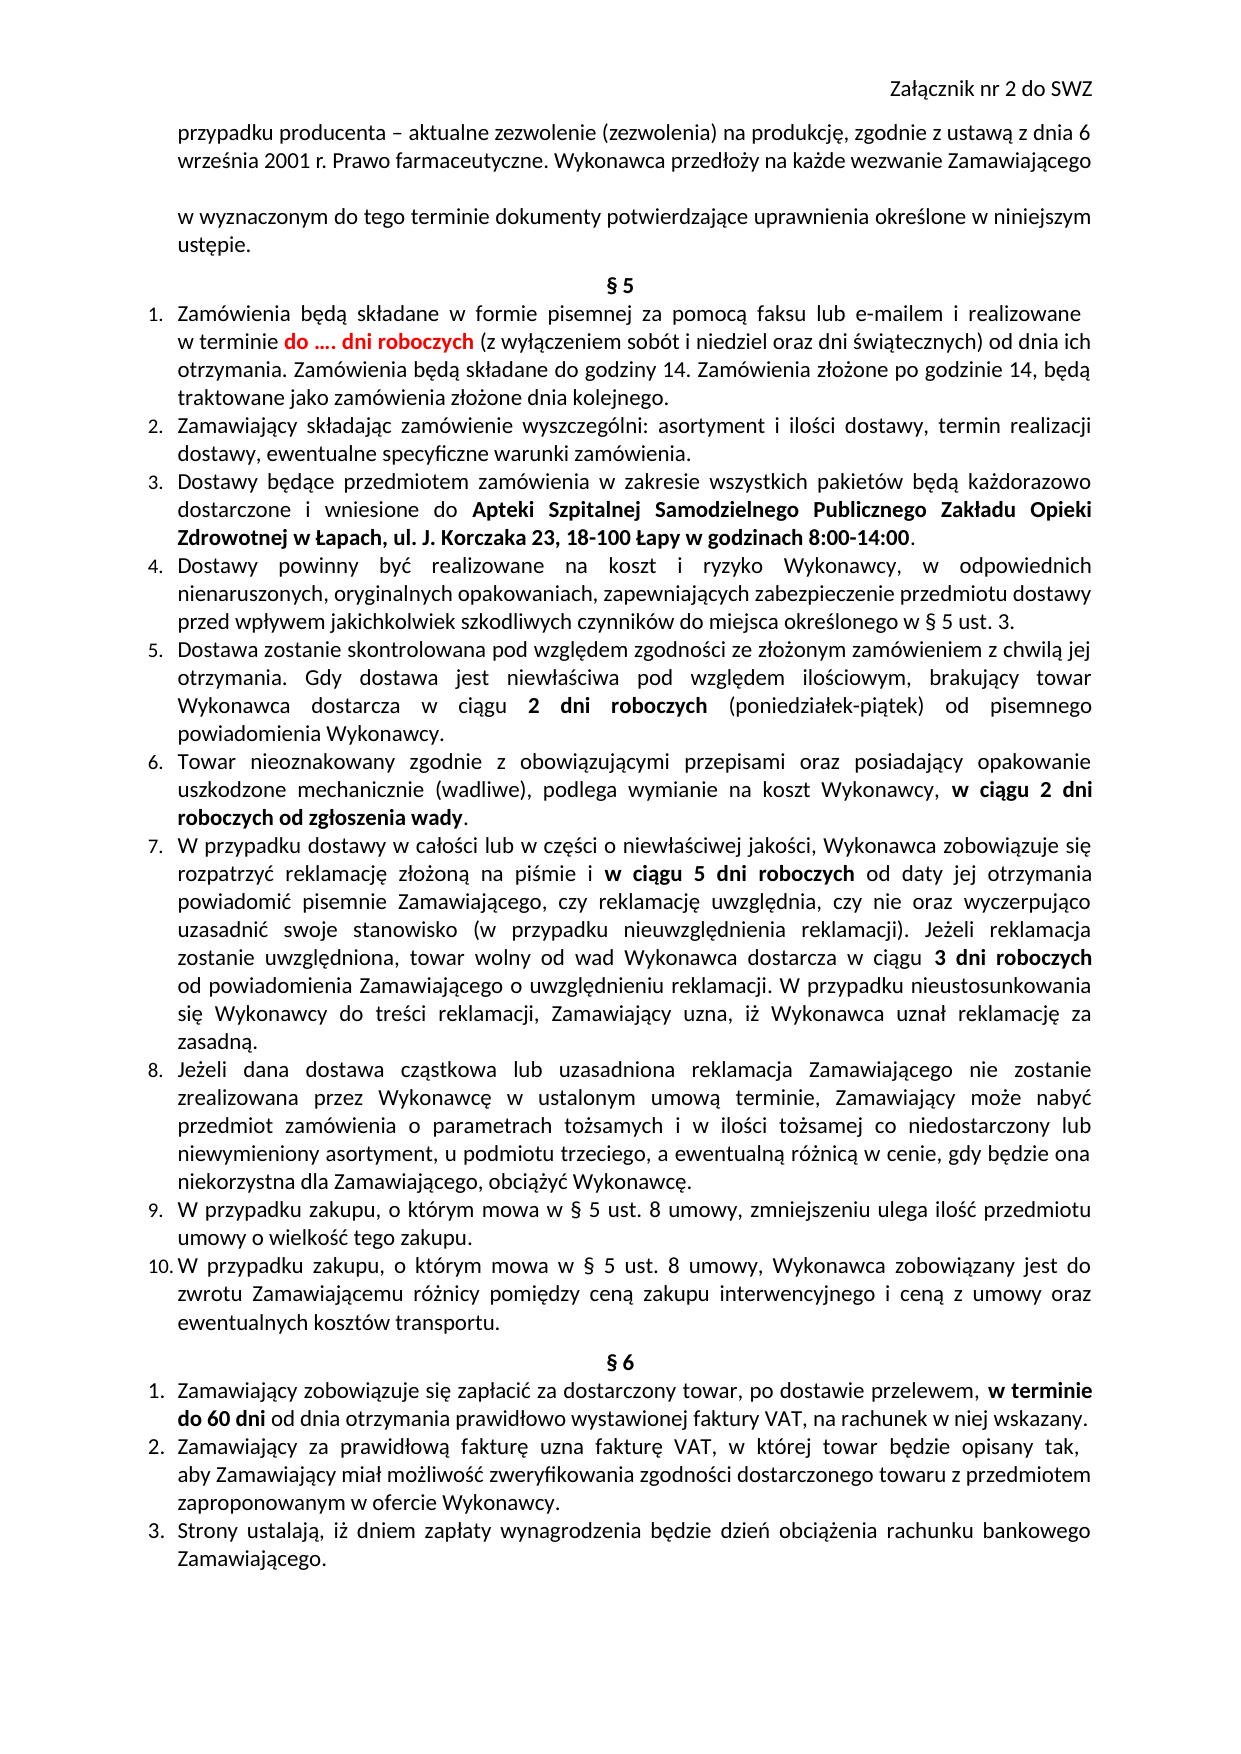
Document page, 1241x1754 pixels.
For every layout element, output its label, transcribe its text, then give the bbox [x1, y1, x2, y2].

list Dostawy będące przedmiotem zamówienia w zakresie wszystkich pakietów będą każdorazowo dostarczone i wniesione do Apteki Szpitalnej Samodzielnego Publicznego Zakładu Opieki Zdrowotnej w Łapach, ul. J. Korczaka 23, 18-100 Łapy w godzinach 8:00-14:00. [148, 467, 1093, 551]
list Towar nieoznakowany zgodnie z obowiązującymi przepisami oraz posiadający opakowanie uszkodzone mechanicznie (wadliwe), podlega wymianie na koszt Wykonawcy, w ciągu 2 dni roboczych od zgłoszenia wady. [148, 747, 1093, 831]
list W przypadku dostawy w całości lub w części o niewłaściwej jakości, Wykonawca zobowiązuje się rozpatrzyć reklamację złożoną na piśmie i w ciągu 5 dni roboczych od daty jej otrzymania powiadomić pisemnie Zamawiającego, czy reklamację uwzględnia, czy nie oraz wyczerpująco uzasadnić swoje stanowisko (w przypadku nieuwzględnienia reklamacji). Jeżeli reklamacja zostanie uwzględniona, towar wolny od wad Wykonawca dostarcza w ciągu 3 dni roboczych od powiadomienia Zamawiającego o uwzględnieniu reklamacji. W przypadku nieustosunkowania się Wykonawcy do treści reklamacji, Zamawiający uzna, iż Wykonawca uznał reklamację za zasadną. [148, 831, 1093, 1055]
list Strony ustalają, iż dniem zapłaty wynagrodzenia będzie dzień obciążenia rachunku bankowego Zamawiającego. [148, 1516, 1093, 1572]
text § 5 [148, 271, 1093, 299]
list Zamawiający za prawidłową fakturę uzna fakturę VAT, w której towar będzie opisany tak, aby Zamawiający miał możliwość zweryfikowania zgodności dostarczonego towaru z przedmiotem zaproponowanym w ofercie Wykonawcy. [148, 1432, 1093, 1516]
list Zamawiający zobowiązuje się zapłacić za dostarczony towar, po dostawie przelewem, w terminie do 60 dni od dnia otrzymania prawidłowo wystawionej faktury VAT, na rachunek w niej wskazany. [148, 1376, 1093, 1432]
list Zamówienia będą składane w formie pisemnej za pomocą faksu lub e-mailem i realizowane w terminie do …. dni roboczych (z wyłączeniem sobót i niedziel oraz dni świątecznych) od dnia ich otrzymania. Zamówienia będą składane do godziny 14. Zamówienia złożone po godzinie 14, będą traktowane jako zamówienia złożone dnia kolejnego. [148, 299, 1093, 411]
list W przypadku zakupu, o którym mowa w § 5 ust. 8 umowy, zmniejszeniu ulega ilość przedmiotu umowy o wielkość tego zakupu. [148, 1196, 1093, 1252]
text § 6 [148, 1348, 1093, 1376]
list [148, 118, 1093, 258]
list Jeżeli dana dostawa cząstkowa lub uzasadniona reklamacja Zamawiającego nie zostanie zrealizowana przez Wykonawcę w ustalonym umową terminie, Zamawiający może nabyć przedmiot zamówienia o parametrach tożsamych i w ilości tożsamej co niedostarczony lub niewymieniony asortyment, u podmiotu trzeciego, a ewentualną różnicą w cenie, gdy będzie ona niekorzystna dla Zamawiającego, obciążyć Wykonawcę. [148, 1055, 1093, 1196]
list W przypadku zakupu, o którym mowa w § 5 ust. 8 umowy, Wykonawca zobowiązany jest do zwrotu Zamawiającemu różnicy pomiędzy ceną zakupu interwencyjnego i ceną z umowy oraz ewentualnych kosztów transportu. [148, 1252, 1093, 1336]
list Zamawiający składając zamówienie wyszczególni: asortyment i ilości dostawy, termin realizacji dostawy, ewentualne specyficzne warunki zamówienia. [148, 411, 1093, 467]
list Dostawy powinny być realizowane na koszt i ryzyko Wykonawcy, w odpowiednich nienaruszonych, oryginalnych opakowaniach, zapewniających zabezpieczenie przedmiotu dostawy przed wpływem jakichkolwiek szkodliwych czynników do miejsca określonego w § 5 ust. 3. [148, 551, 1093, 635]
list Dostawa zostanie skontrolowana pod względem zgodności ze złożonym zamówieniem z chwilą jej otrzymania. Gdy dostawa jest niewłaściwa pod względem ilościowym, brakujący towar Wykonawca dostarcza w ciągu 2 dni roboczych (poniedziałek-piątek) od pisemnego powiadomienia Wykonawcy. [148, 635, 1093, 747]
